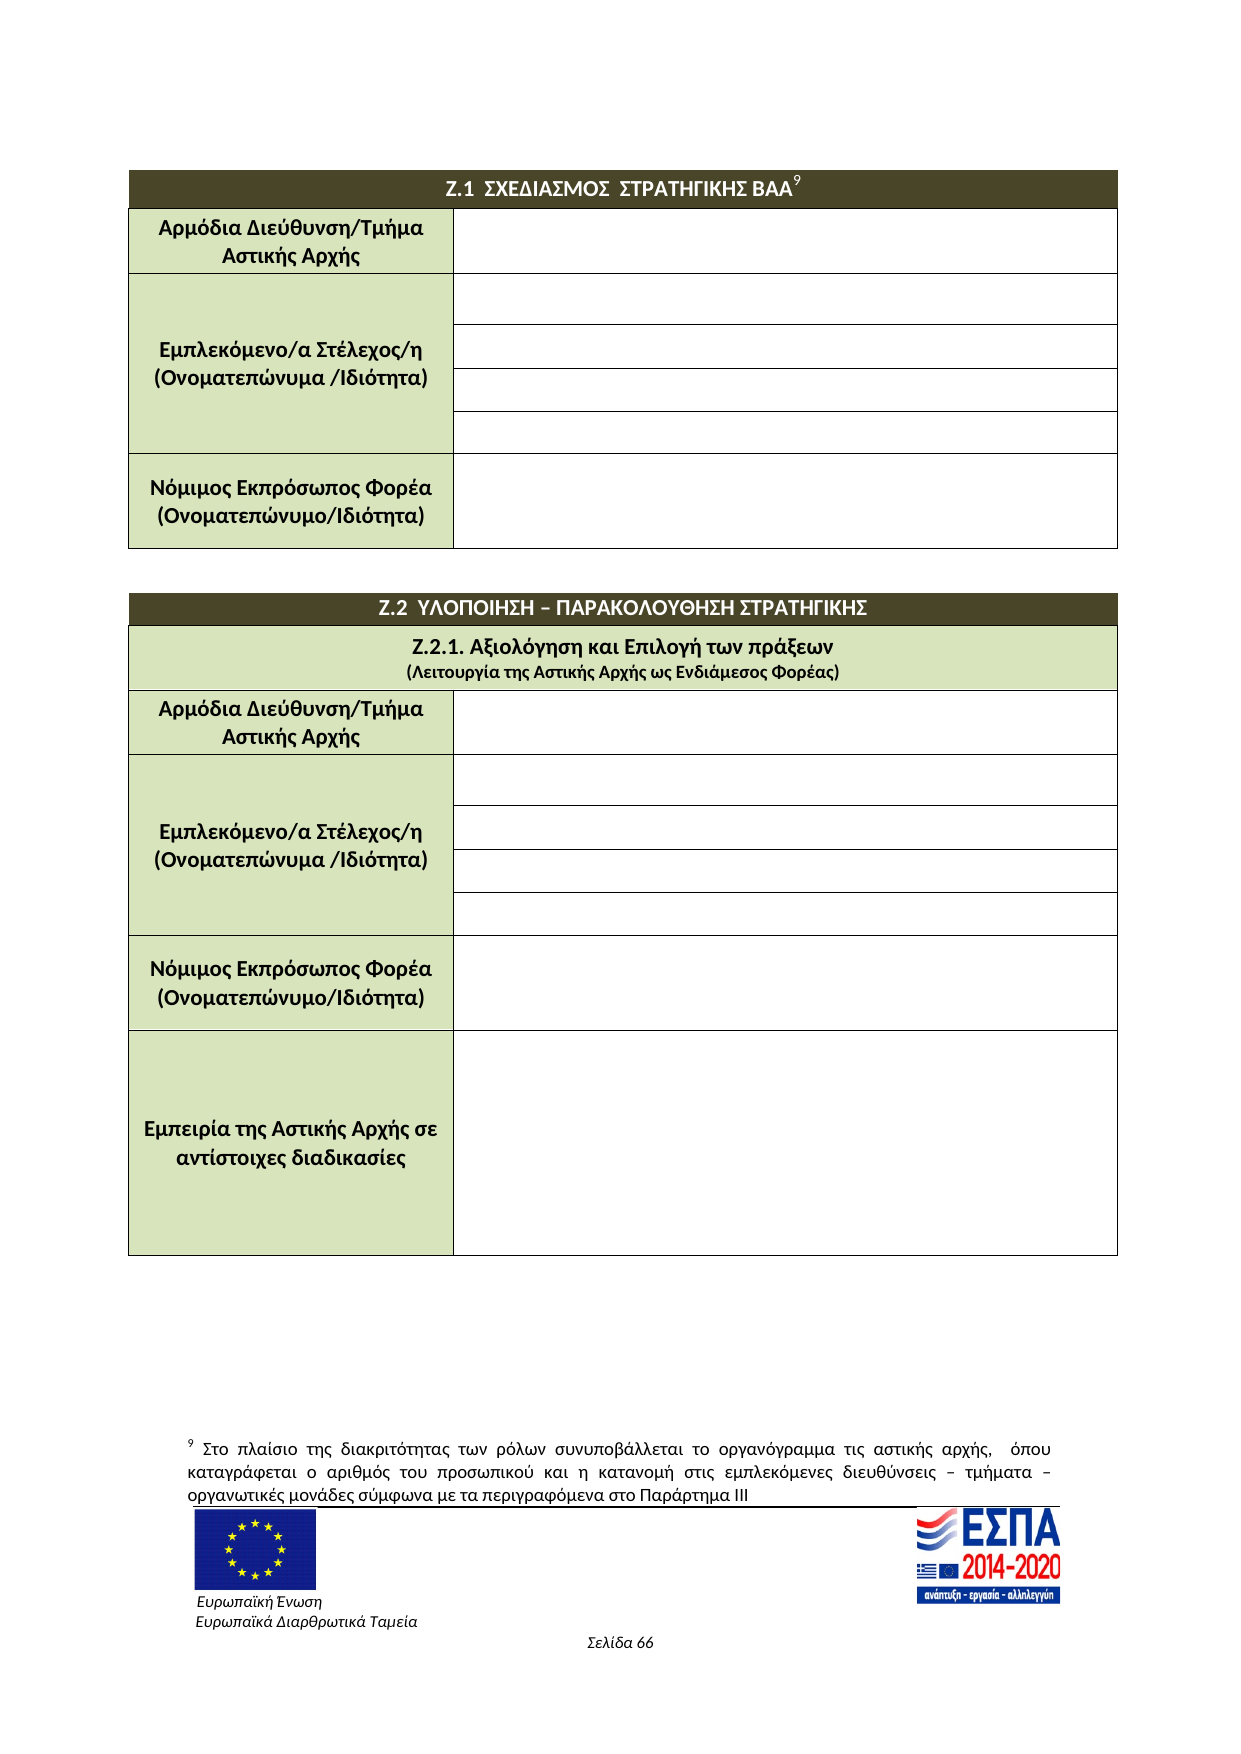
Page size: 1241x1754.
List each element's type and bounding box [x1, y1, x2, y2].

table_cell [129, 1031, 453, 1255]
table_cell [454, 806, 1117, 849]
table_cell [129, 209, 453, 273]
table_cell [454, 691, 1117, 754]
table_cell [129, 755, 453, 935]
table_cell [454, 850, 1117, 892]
picture [192, 1507, 318, 1592]
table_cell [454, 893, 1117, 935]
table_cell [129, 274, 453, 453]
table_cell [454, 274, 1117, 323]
picture [916, 1507, 1060, 1604]
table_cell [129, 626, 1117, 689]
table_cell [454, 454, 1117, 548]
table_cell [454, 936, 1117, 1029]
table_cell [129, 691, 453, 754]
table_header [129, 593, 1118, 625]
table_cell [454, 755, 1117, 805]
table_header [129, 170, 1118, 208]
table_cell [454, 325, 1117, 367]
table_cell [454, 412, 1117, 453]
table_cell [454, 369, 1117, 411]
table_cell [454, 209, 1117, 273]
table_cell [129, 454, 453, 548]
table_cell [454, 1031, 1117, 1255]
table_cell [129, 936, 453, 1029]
